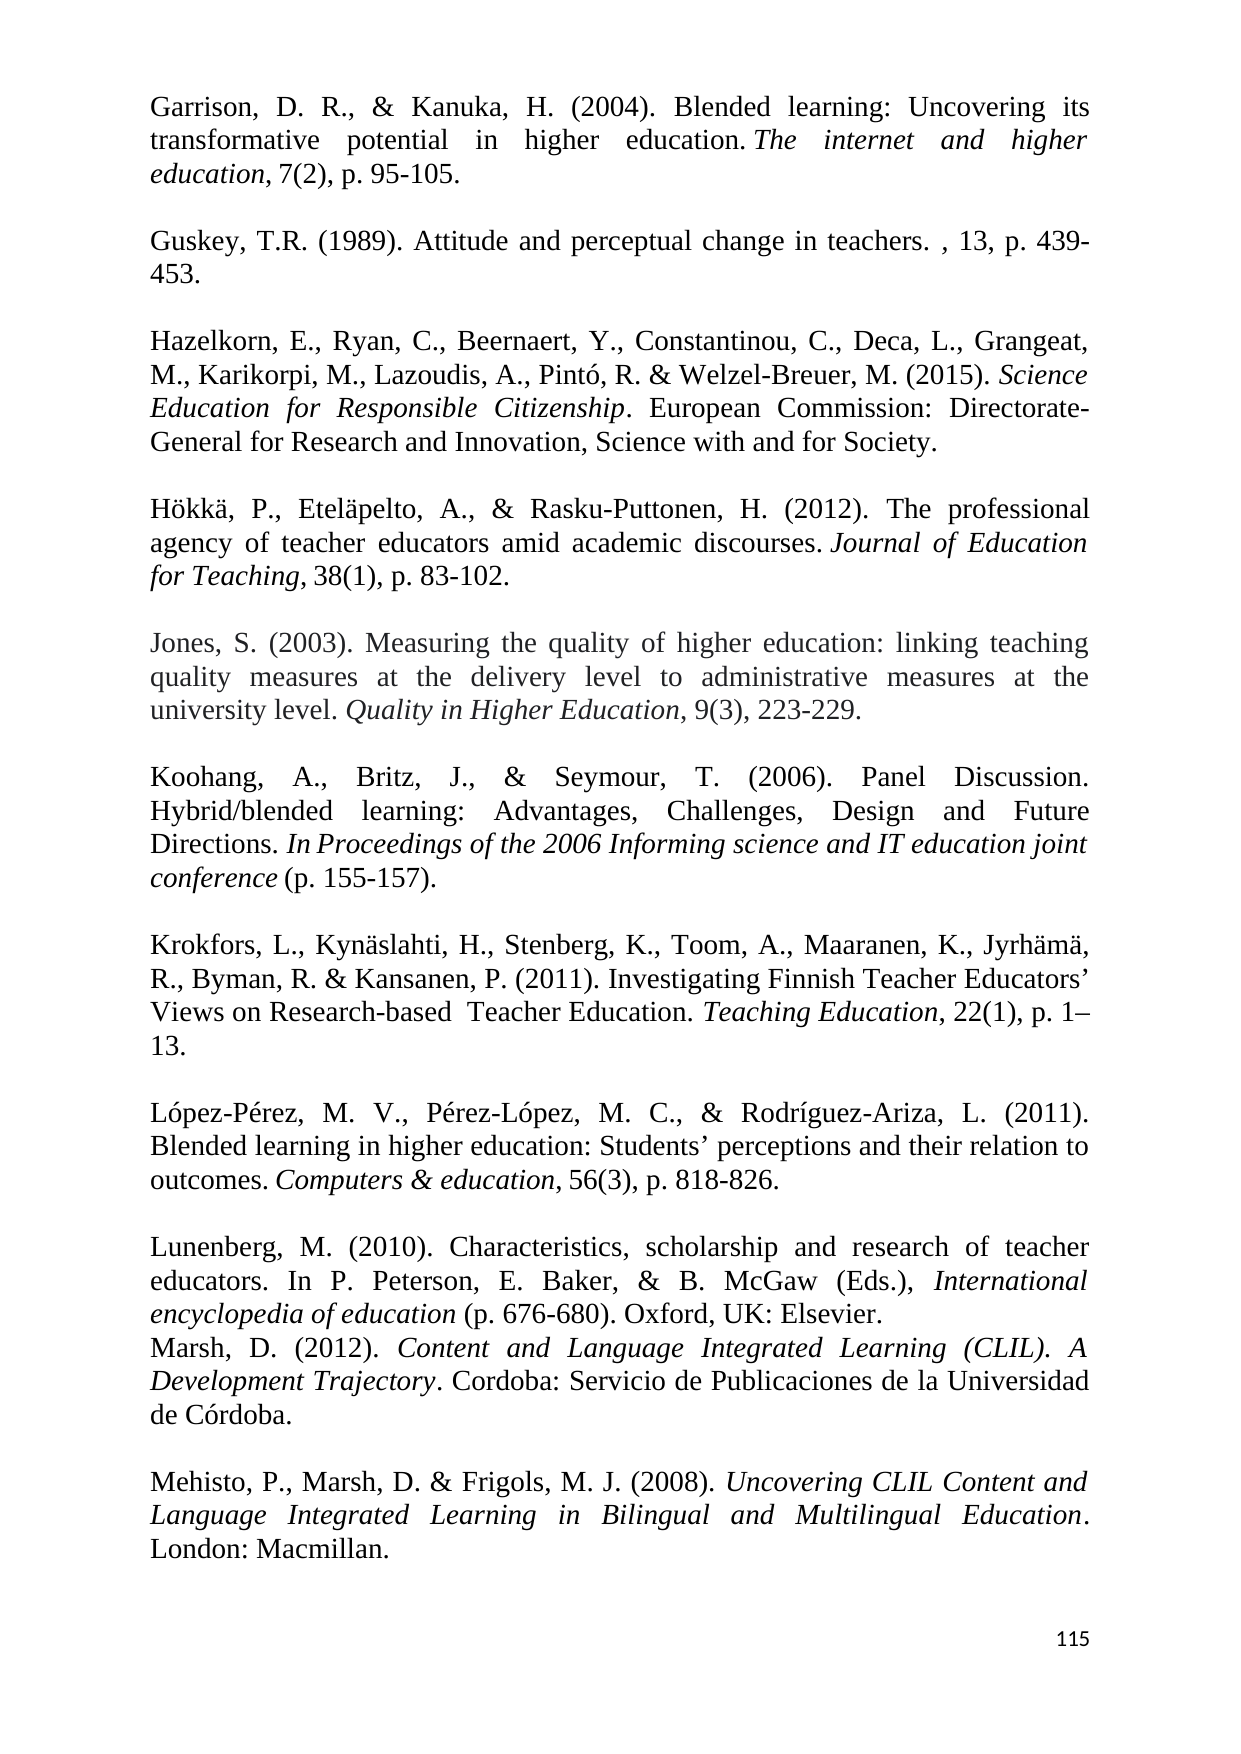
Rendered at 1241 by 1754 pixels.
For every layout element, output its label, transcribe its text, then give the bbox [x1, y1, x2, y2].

text Lunenberg, M. (2010). Characteristics, scholarship and research of teacher educators. In P. Peterson, E. Baker, & B. McGaw (Eds.), International encyclopedia of education (p. 676-680). Oxford, UK: Elsevier. [150, 1229, 1090, 1330]
text Jones, S. (2003). Measuring the quality of higher education: linking teaching quality measures at the delivery level to administrative measures at the university level. Quality in Higher Education, 9(3), 223-229. [150, 625, 1090, 726]
text Guskey, T.R. (1989). Attitude and perceptual change in teachers. , 13, p. 439-453. [150, 223, 1090, 290]
text Koohang, A., Britz, J., & Seymour, T. (2006). Panel Discussion. Hybrid/blended learning: Advantages, Challenges, Design and Future Directions. In Proceedings of the 2006 Informing science and IT education joint conference (p. 155-157). [150, 759, 1090, 894]
text López-Pérez, M. V., Pérez-López, M. C., & Rodríguez-Ariza, L. (2011). Blended learning in higher education: Students’ perceptions and their relation to outcomes. Computers & education, 56(3), p. 818-826. [150, 1095, 1090, 1196]
text Hökkä, P., Eteläpelto, A., & Rasku-Puttonen, H. (2012). The professional agency of teacher educators amid academic discourses. Journal of Education for Teaching, 38(1), p. 83-102. [150, 491, 1090, 592]
text Garrison, D. R., & Kanuka, H. (2004). Blended learning: Uncovering its transformative potential in higher education. The internet and higher education, 7(2), p. 95-105. [150, 89, 1090, 189]
text Hazelkorn, E., Ryan, C., Beernaert, Y., Constantinou, C., Deca, L., Grangeat, M., Karikorpi, M., Lazoudis, A., Pintó, R. & Welzel-Breuer, M. (2015). Science Education for Responsible Citizenship. European Commission: Directorate-General for Research and Innovation, Science with and for Society. [150, 323, 1090, 458]
text Mehisto, P., Marsh, D. & Frigols, M. J. (2008). Uncovering CLIL Content and Language Integrated Learning in Bilingual and Multilingual Education. London: Macmillan. [150, 1464, 1090, 1564]
text Marsh, D. (2012). Content and Language Integrated Learning (CLIL). A Development Trajectory. Cordoba: Servicio de Publicaciones de la Universidad de Córdoba. [150, 1330, 1090, 1430]
text Krokfors, L., Kynäslahti, H., Stenberg, K., Toom, A., Maaranen, K., Jyrhämä, R., Byman, R. & Kansanen, P. (2011). Investigating Finnish Teacher Educators’ Views on Research-based Teacher Education. Teaching Education, 22(1), p. 1–13. [150, 927, 1090, 1061]
